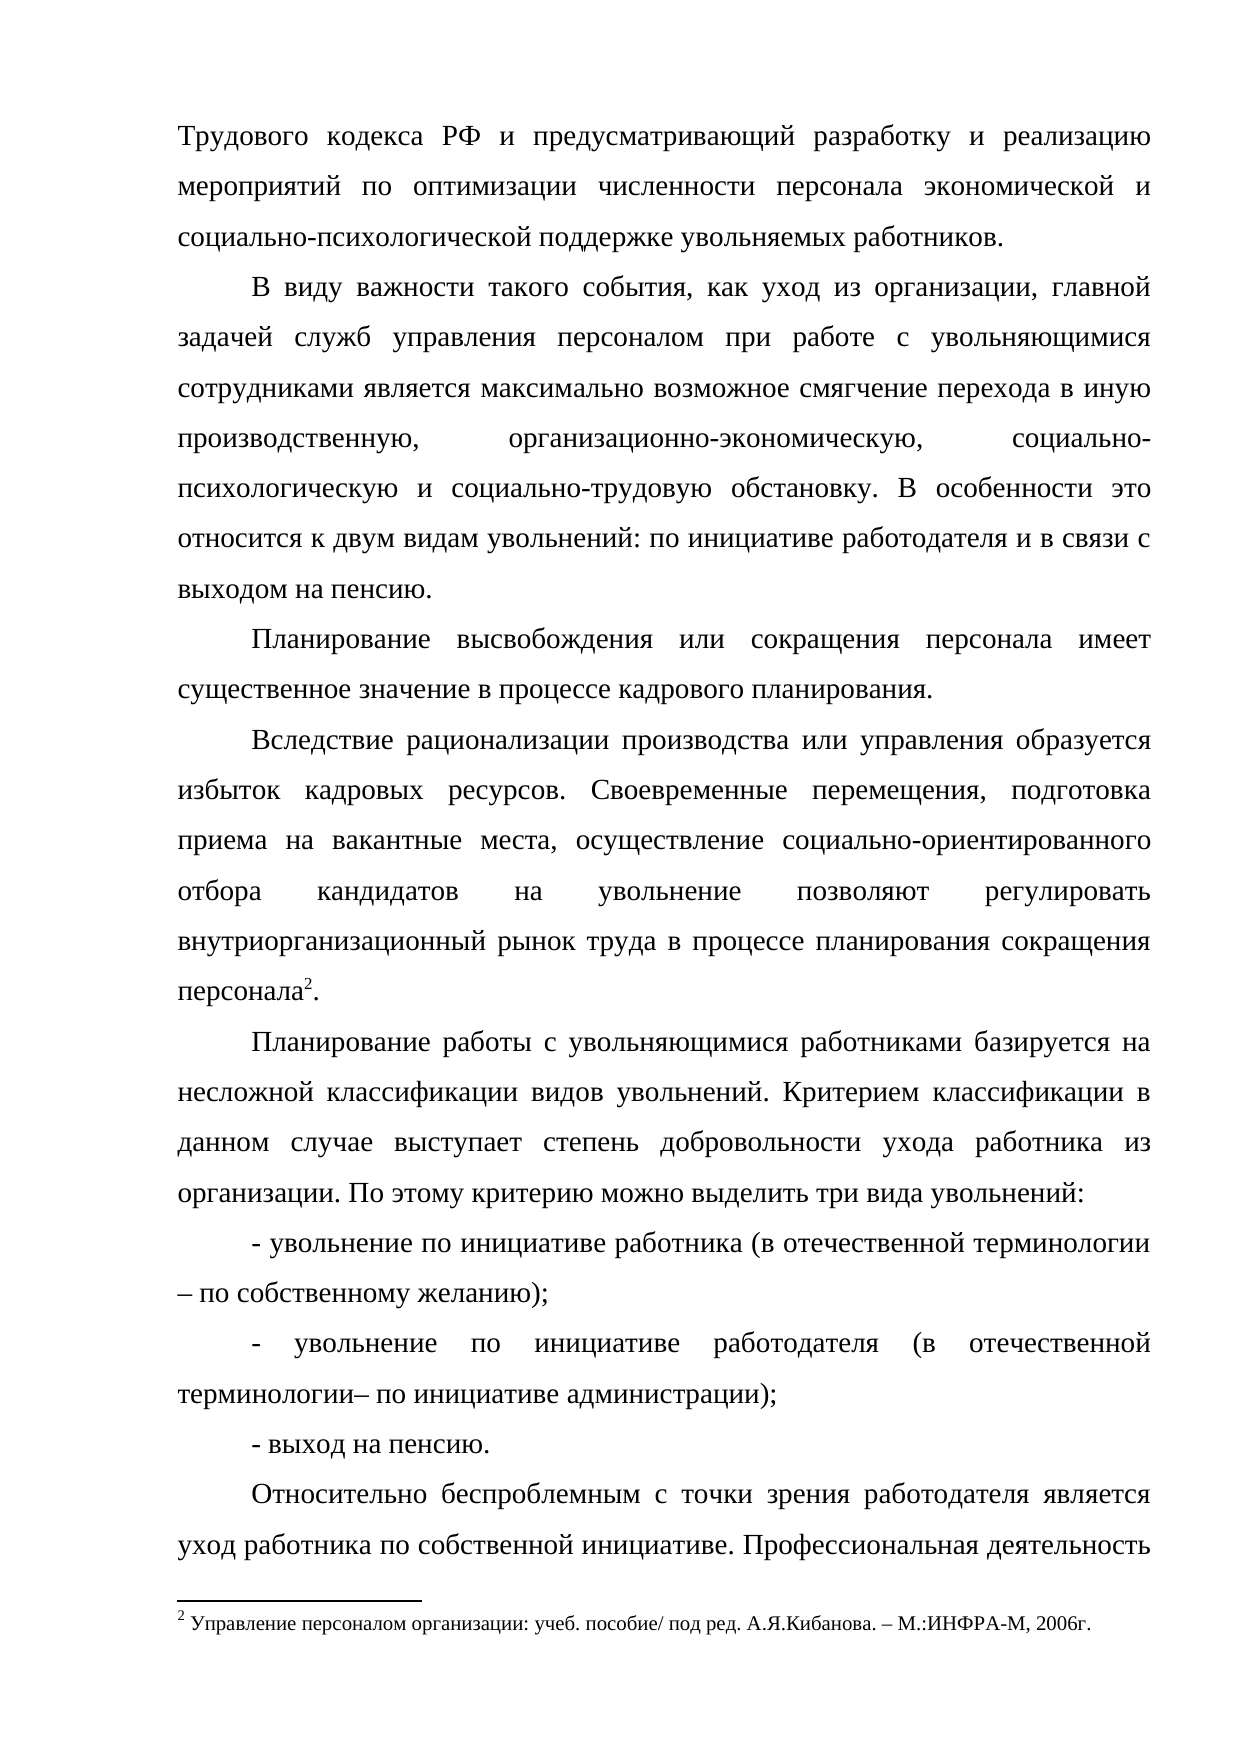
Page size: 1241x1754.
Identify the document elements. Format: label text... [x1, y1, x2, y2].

text Планирование работы с увольняющимися работниками базируется на несложной классификации видов увольнений. Критерием классификации в данном случае выступает степень добровольности ухода работника из организации. По этому критерию можно выделить три вида увольнений: [177, 1024, 1152, 1208]
text - выход на пенсию. [177, 1426, 1152, 1460]
text Вследствие рационализации производства или управления образуется избыток кадровых ресурсов. Своевременные перемещения, подготовка приема на вакантные места, осуществление социально-ориентированного отбора кандидатов на увольнение позволяют регулировать внутриорганизационный рынок труда в процессе планирования сокращения персонала. [177, 722, 1152, 1007]
text - увольнение по инициативе работника (в отечественной терминологии – по собственному желанию); [177, 1225, 1152, 1309]
text Планирование высвобождения или сокращения персонала имеет существенное значение в процессе кадрового планирования. [177, 621, 1152, 705]
text - увольнение по инициативе работодателя (в отечественной терминологии– по инициативе администрации); [177, 1326, 1152, 1409]
text В виду важности такого события, как уход из организации, главной задачей служб управления персоналом при работе с увольняющимися сотрудниками является максимально возможное смягчение перехода в иную производственную, организационно-экономическую, социально-психологическую и социально-трудовую обстановку. В особенности это относится к двум видам увольнений: по инициативе работодателя и в связи с выходом на пенсию. [177, 269, 1152, 604]
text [177, 1477, 1152, 1560]
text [177, 118, 1152, 252]
